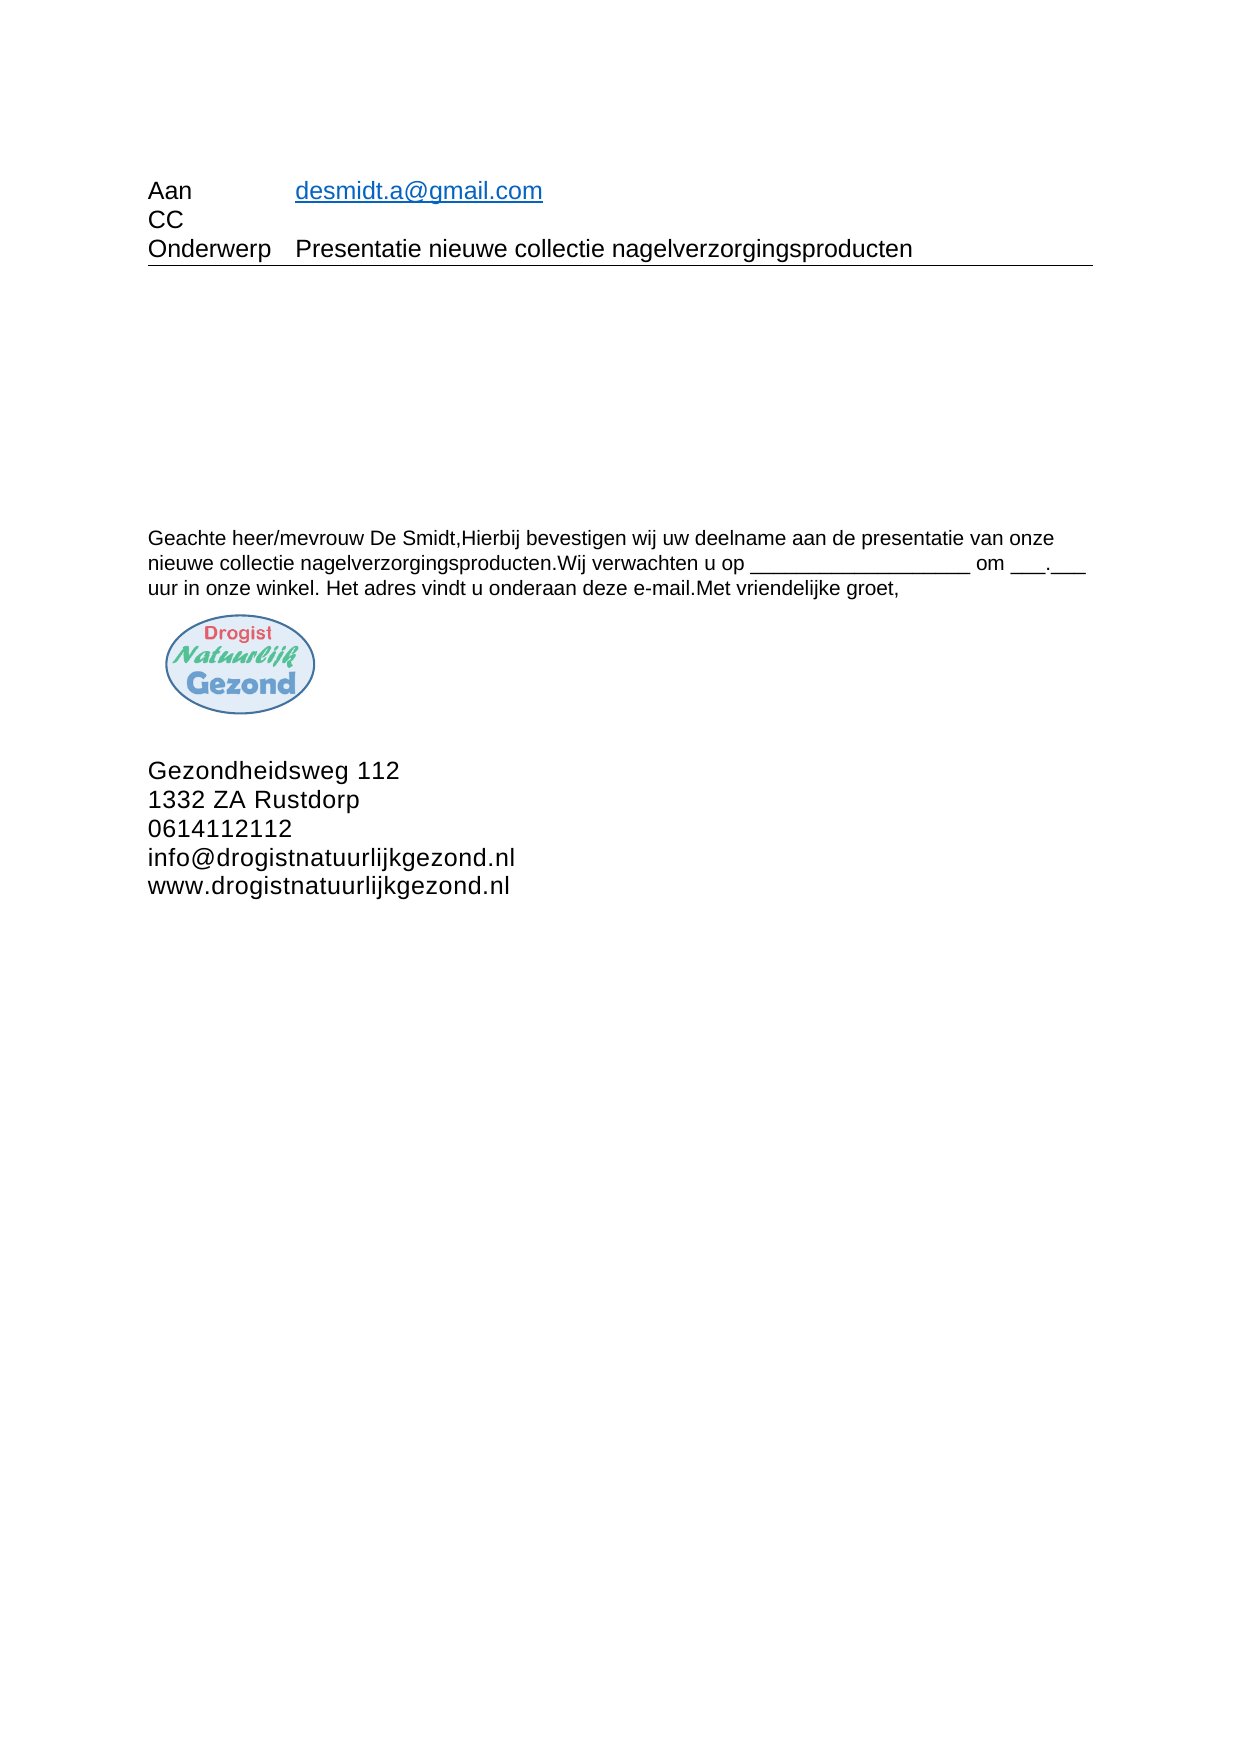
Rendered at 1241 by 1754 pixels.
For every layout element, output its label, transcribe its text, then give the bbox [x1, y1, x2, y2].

text www.drogistnatuurlijkgezond.nl [148, 871, 1093, 900]
text info@drogistnatuurlijkgezond.nl [148, 842, 1093, 871]
text Onderwerp [148, 234, 1093, 265]
text Gezondheidsweg 112 [148, 756, 1093, 785]
text 0614112112 [148, 814, 1093, 842]
picture [298, 691, 305, 698]
text 1332 ZA Rustdorp [148, 785, 1093, 814]
picture [162, 643, 171, 671]
text Aan desmidt.a@gmail.com [148, 176, 1093, 205]
text CC [148, 205, 1093, 234]
